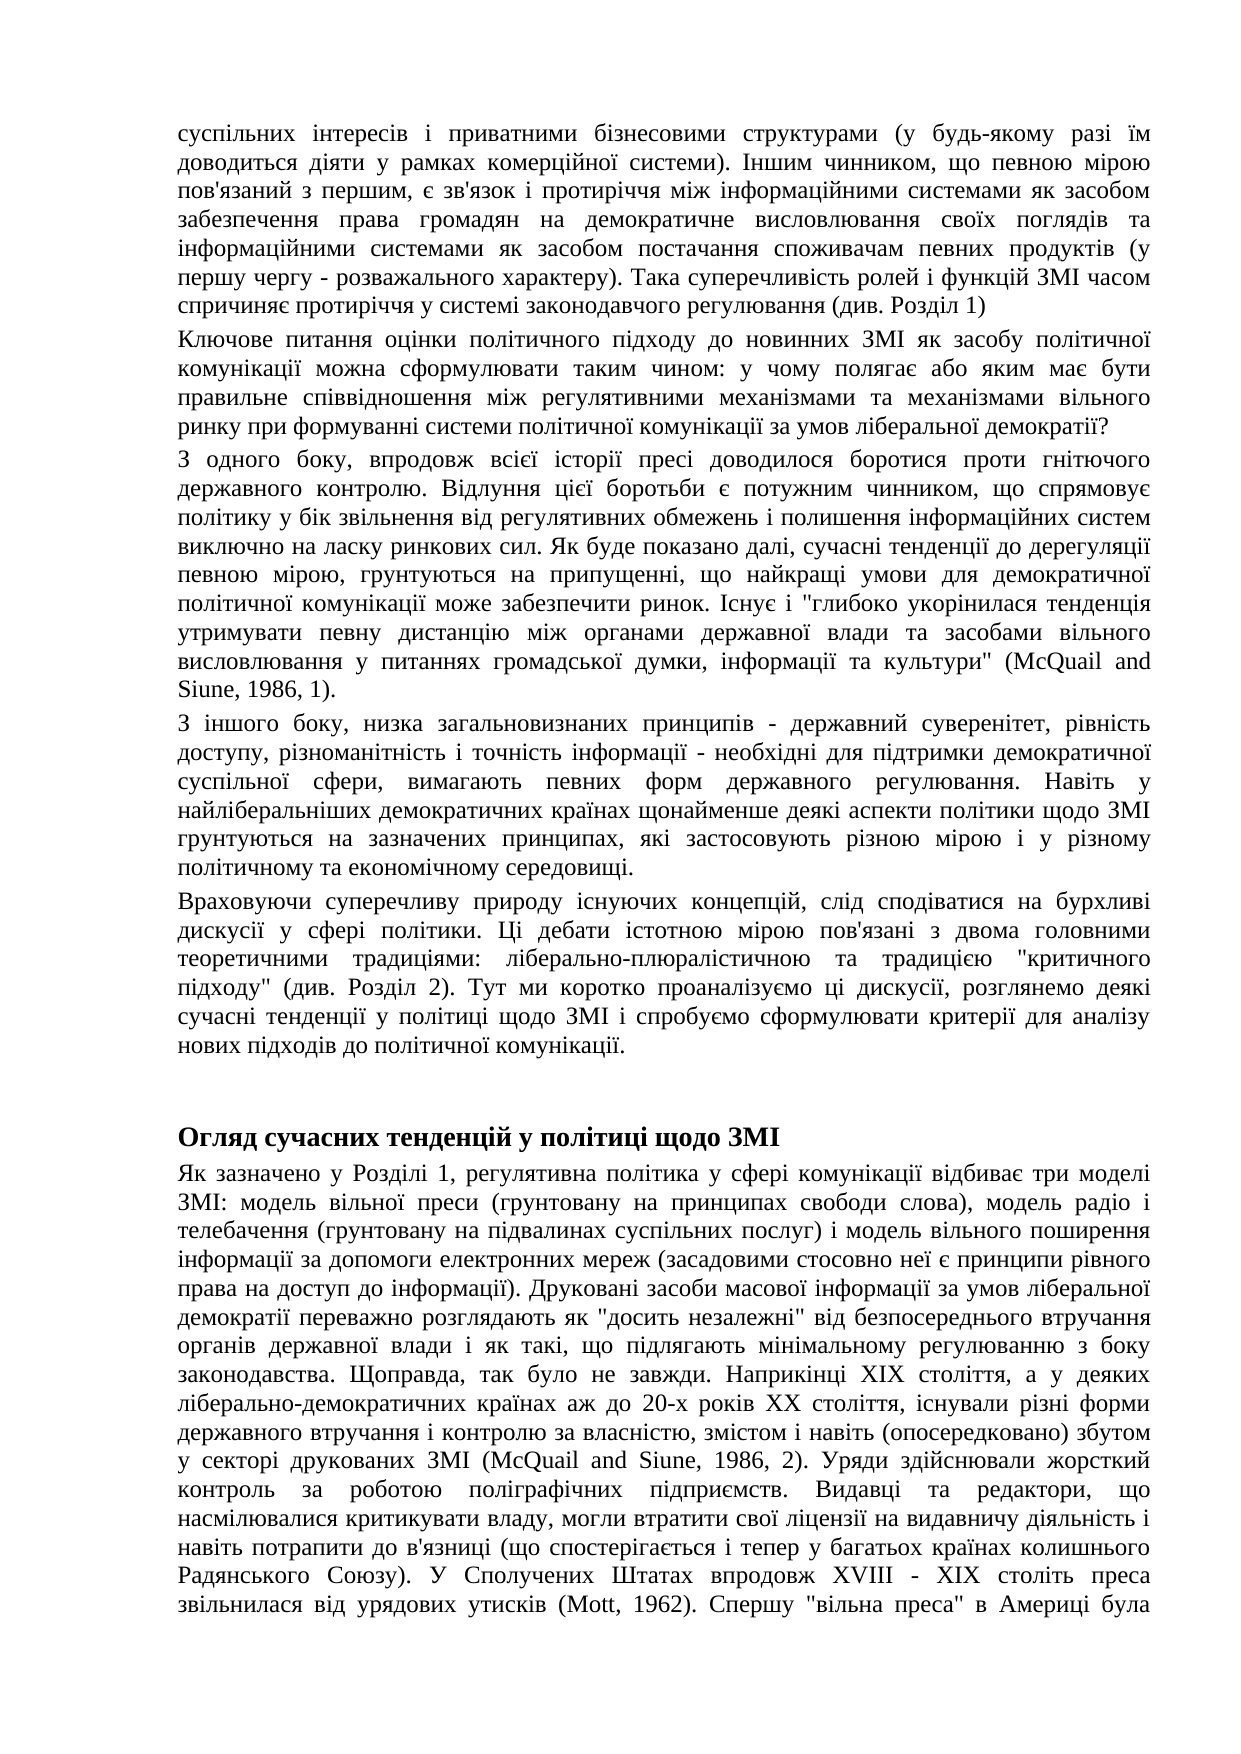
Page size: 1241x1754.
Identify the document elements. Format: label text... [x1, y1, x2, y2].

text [177, 118, 1152, 319]
text З іншого боку, низка загальновизнаних принципів - державний суверенітет, рівність доступу, різноманітність і точність інформації - необхідні для підтримки демократичної суспільної сфери, вимагають певних форм державного регулювання. Навіть у найліберальніших демократичних країнах щонайменше деякі аспекти політики щодо ЗМІ грунтуються на зазначених принципах, які застосовують різною мірою і у різному політичному та економічному середовищі. [177, 708, 1152, 881]
text З одного боку, впродовж всієї історії пресі доводилося боротися проти гнітючого державного контролю. Відлуння цієї боротьби є потужним чинником, що спрямовує політику у бік звільнення від регулятивних обмежень і полишення інформаційних систем виключно на ласку ринкових сил. Як буде показано далі, сучасні тенденції до дерегуляції певною мірою, грунтуються на припущенні, що найкращі умови для демократичної політичної комунікації може забезпечити ринок. Існує і "глибоко укорінилася тенденція утримувати певну дистанцію між органами державної влади та засобами вільного висловлювання у питаннях громадської думки, інформації та культури" (McQuaіl and Sіune, 1986, 1). [177, 444, 1152, 703]
text Враховуючи суперечливу природу існуючих концепцій, слід сподіватися на бурхливі дискусії у сфері політики. Ці дебати істотною мірою пов'язані з двома головними теоретичними традиціями: ліберально-плюралістичною та традицією "критичного підходу" (див. Розділ 2). Тут ми коротко проаналізуємо ці дискусії, розглянемо деякі сучасні тенденції у політиці щодо ЗМІ і спробуємо сформулювати критерії для аналізу нових підходів до політичної комунікації. [177, 886, 1152, 1058]
text Огляд сучасних тенденцій у політиці щодо ЗМІ [177, 1120, 1152, 1153]
text Ключове питання оцінки політичного підходу до новинних ЗМІ як засобу політичної комунікації можна сформулювати таким чином: у чому полягає або яким має бути правильне співвідношення між регулятивними механізмами та механізмами вільного ринку при формуванні системи політичної комунікації за умов ліберальної демократії? [177, 324, 1152, 439]
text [177, 1158, 1152, 1618]
